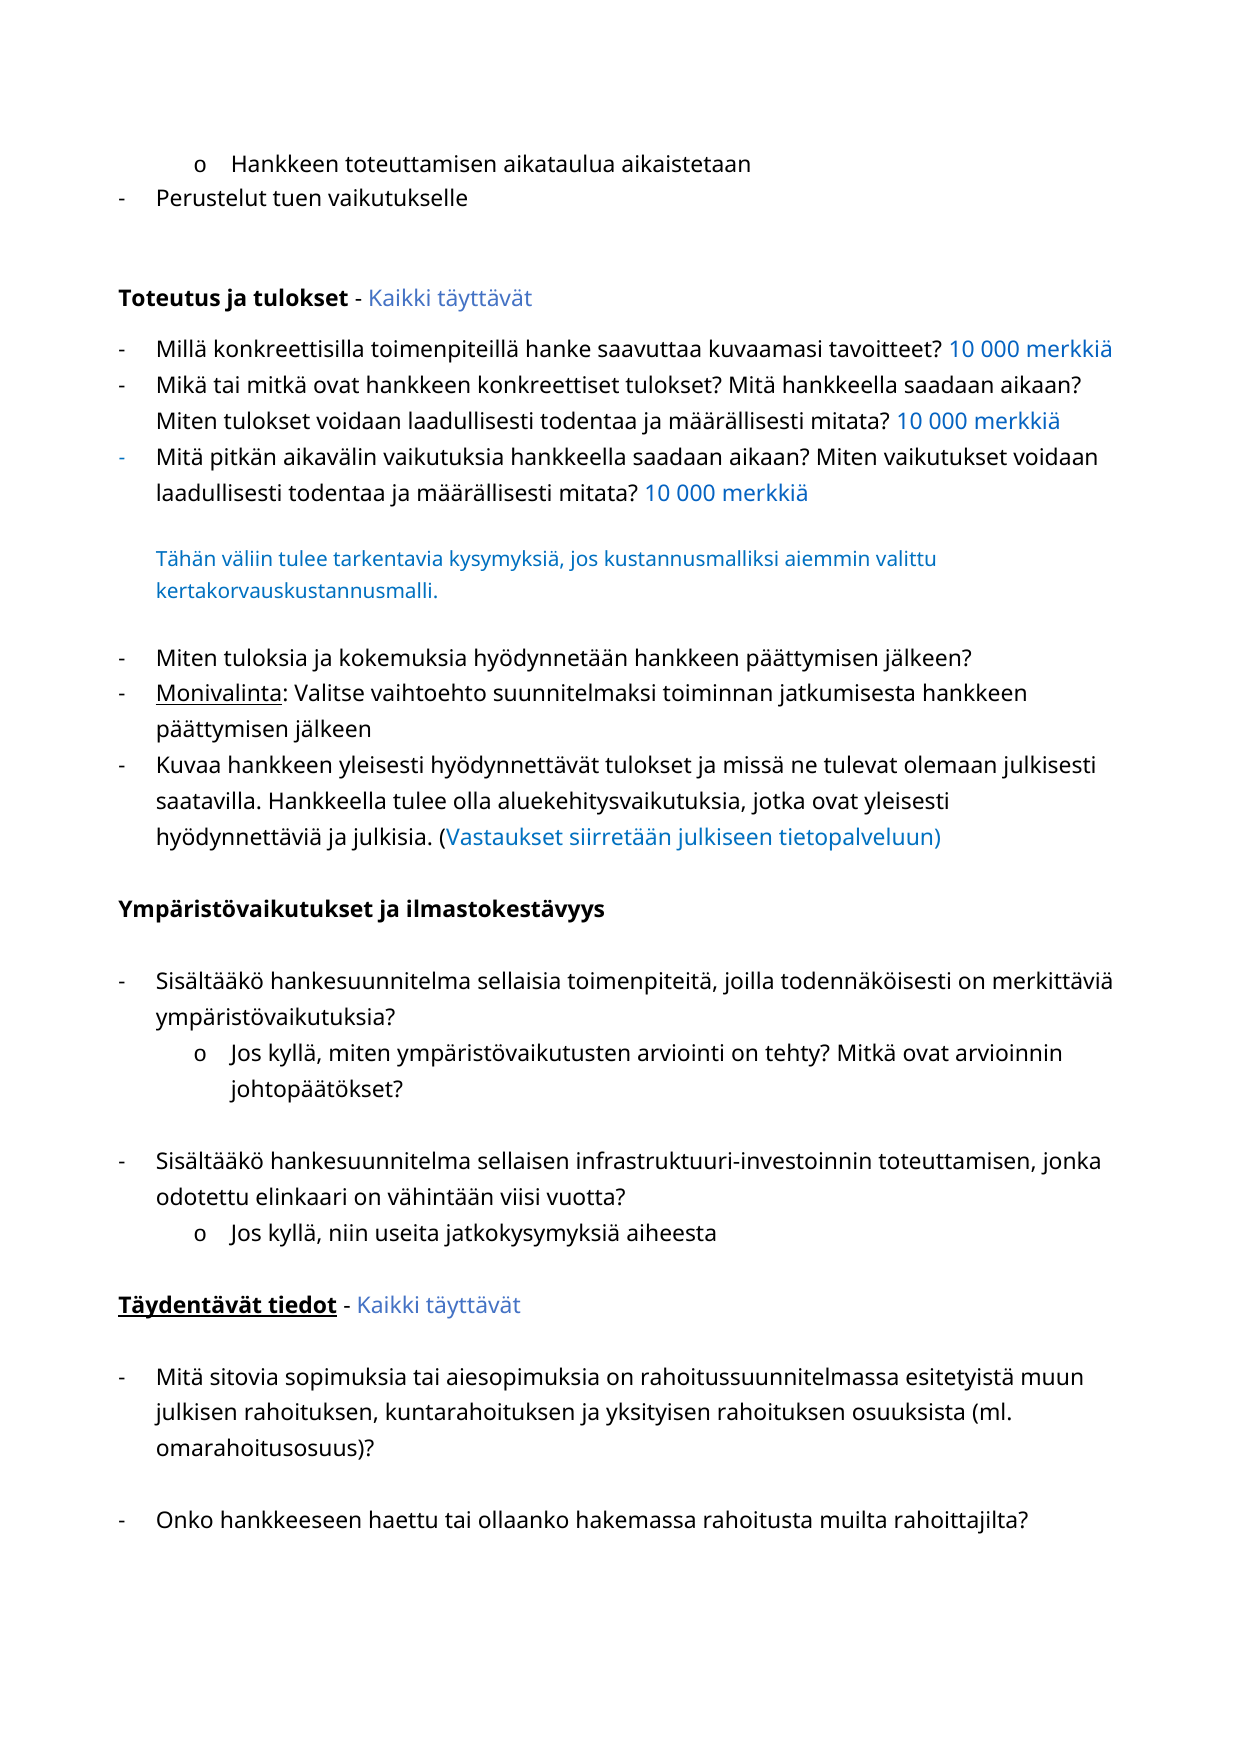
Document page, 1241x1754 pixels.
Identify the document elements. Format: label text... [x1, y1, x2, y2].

list Sisältääkö hankesuunnitelma sellaisia toimenpiteitä, joilla todennäköisesti on merkittäviä ympäristövaikutuksia? [118, 965, 1122, 1032]
list Sisältääkö hankesuunnitelma sellaisen infrastruktuuri-investoinnin toteuttamisen, jonka odotettu elinkaari on vähintään viisi vuotta? [118, 1145, 1122, 1212]
list Mitä sitovia sopimuksia tai aiesopimuksia on rahoitussuunnitelmassa esitetyistä muun julkisen rahoituksen, kuntarahoituksen ja yksityisen rahoituksen osuuksista (ml. omarahoitusosuus)? [118, 1360, 1122, 1463]
text Ympäristövaikutukset ja ilmastokestävyys [118, 893, 1122, 924]
list Kuvaa hankkeen yleisesti hyödynnettävät tulokset ja missä ne tulevat olemaan julkisesti saatavilla. Hankkeella tulee olla aluekehitysvaikutuksia, jotka ovat yleisesti hyödynnettäviä ja julkisia. (Vastaukset siirretään julkiseen tietopalveluun) [118, 749, 1122, 852]
list Perustelut tuen vaikutukselle [118, 181, 1122, 213]
text Toteutus ja tulokset - Kaikki täyttävät [118, 282, 1122, 313]
list Jos kyllä, niin useita jatkokysymyksiä aiheesta [193, 1217, 1122, 1248]
list Mitä pitkän aikavälin vaikutuksia hankkeella saadaan aikaan? Miten vaikutukset voidaan laadullisesti todentaa ja määrällisesti mitata? 10 000 merkkiä [118, 441, 1122, 540]
list Millä konkreettisilla toimenpiteillä hanke saavuttaa kuvaamasi tavoitteet? 10 000 merkkiä [118, 333, 1122, 364]
list Onko hankkeeseen haettu tai ollaanko hakemassa rahoitusta muilta rahoittajilta? [118, 1504, 1122, 1535]
text Täydentävät tiedot - Kaikki täyttävät [118, 1288, 1122, 1320]
list Hankkeen toteuttamisen aikataulua aikaistetaan [193, 148, 1122, 179]
list Jos kyllä, miten ympäristövaikutusten arviointi on tehty? Mitkä ovat arvioinnin johtopäätökset? [193, 1037, 1122, 1104]
list Monivalinta: Valitse vaihtoehto suunnitelmaksi toiminnan jatkumisesta hankkeen päättymisen jälkeen [118, 677, 1122, 744]
list Miten tuloksia ja kokemuksia hyödynnetään hankkeen päättymisen jälkeen? [118, 641, 1122, 673]
text Tähän väliin tulee tarkentavia kysymyksiä, jos kustannusmalliksi aiemmin valittu kertakorvauskustannusmalli. [156, 544, 1122, 637]
list Mikä tai mitkä ovat hankkeen konkreettiset tulokset? Mitä hankkeella saadaan aikaan? Miten tulokset voidaan laadullisesti todentaa ja määrällisesti mitata? 10 000 merkkiä [118, 369, 1122, 436]
